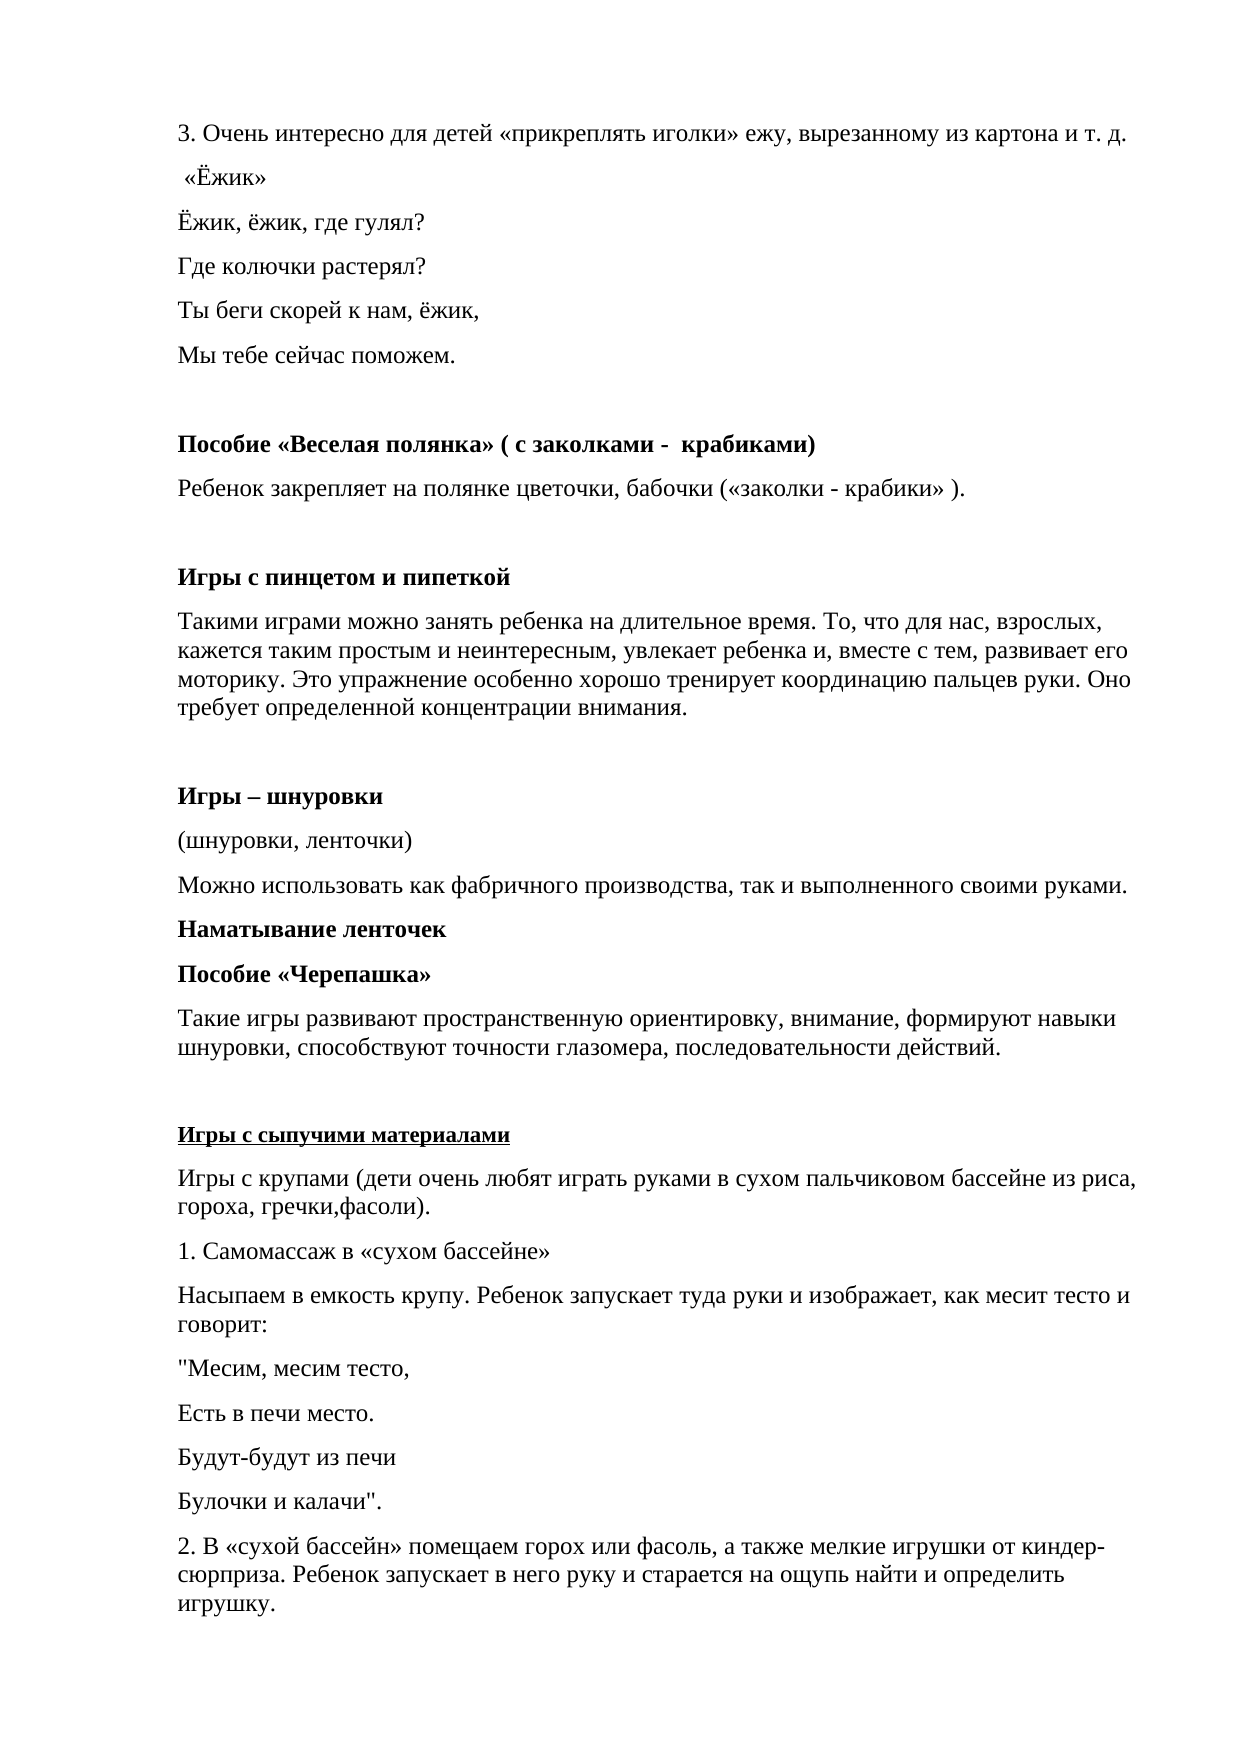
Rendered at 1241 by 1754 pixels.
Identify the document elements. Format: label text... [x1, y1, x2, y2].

text Пособие «Веселая полянка» ( с заколками - крабиками) [177, 429, 1152, 457]
text Ребенок закрепляет на полянке цветочки, бабочки («заколки - крабики» ). [177, 473, 1152, 502]
text Игры – шнуровки [177, 781, 1152, 810]
text Такие игры развивают пространственную ориентировку, внимание, формируют навыки шнуровки, способствуют точности глазомера, последовательности действий. [177, 1003, 1152, 1061]
text Пособие «Черепашка» [177, 959, 1152, 987]
text Мы тебе сейчас поможем. [177, 340, 1152, 369]
text Такими играми можно занять ребенка на длительное время. То, что для нас, взрослых, кажется таким простым и неинтересным, увлекает ребенка и, вместе с тем, развивает его моторику. Это упражнение особенно хорошо тренирует координацию пальцев руки. Оно требует определенной концентрации внимания. [177, 606, 1152, 721]
text (шнуровки, ленточки) [177, 826, 1152, 854]
text Игры с крупами (дети очень любят играть руками в сухом пальчиковом бассейне из риса, гороха, гречки,фасоли). [177, 1163, 1152, 1220]
text Где колючки растерял? [177, 251, 1152, 280]
text Можно использовать как фабричного производства, так и выполненного своими руками. [177, 870, 1152, 899]
text Булочки и калачи". [177, 1486, 1152, 1515]
text Ёжик, ёжик, где гулял? [177, 207, 1152, 236]
text Игры с пинцетом и пипеткой [177, 562, 1152, 591]
text 3. Очень интересно для детей «прикреплять иголки» ежу, вырезанному из картона и т. д. [177, 118, 1152, 147]
text Наматывание ленточек [177, 914, 1152, 943]
text "Месим, месим тесто, [177, 1353, 1152, 1382]
text Насыпаем в емкость крупу. Ребенок запускает туда руки и изображает, как месит тесто и говорит: [177, 1280, 1152, 1338]
text 2. В «сухой бассейн» помещаем горох или фасоль, а также мелкие игрушки от киндер-сюрприза. Ребенок запускает в него руку и старается на ощупь найти и определить игрушку. [177, 1531, 1152, 1617]
text 1. Самомассаж в «сухом бассейне» [177, 1236, 1152, 1264]
text Будут-будут из печи [177, 1442, 1152, 1471]
text Ты беги скорей к нам, ёжик, [177, 296, 1152, 324]
text «Ёжик» [177, 162, 1152, 191]
text Игры с сыпучими материалами [177, 1121, 1152, 1147]
text Есть в печи место. [177, 1398, 1152, 1426]
